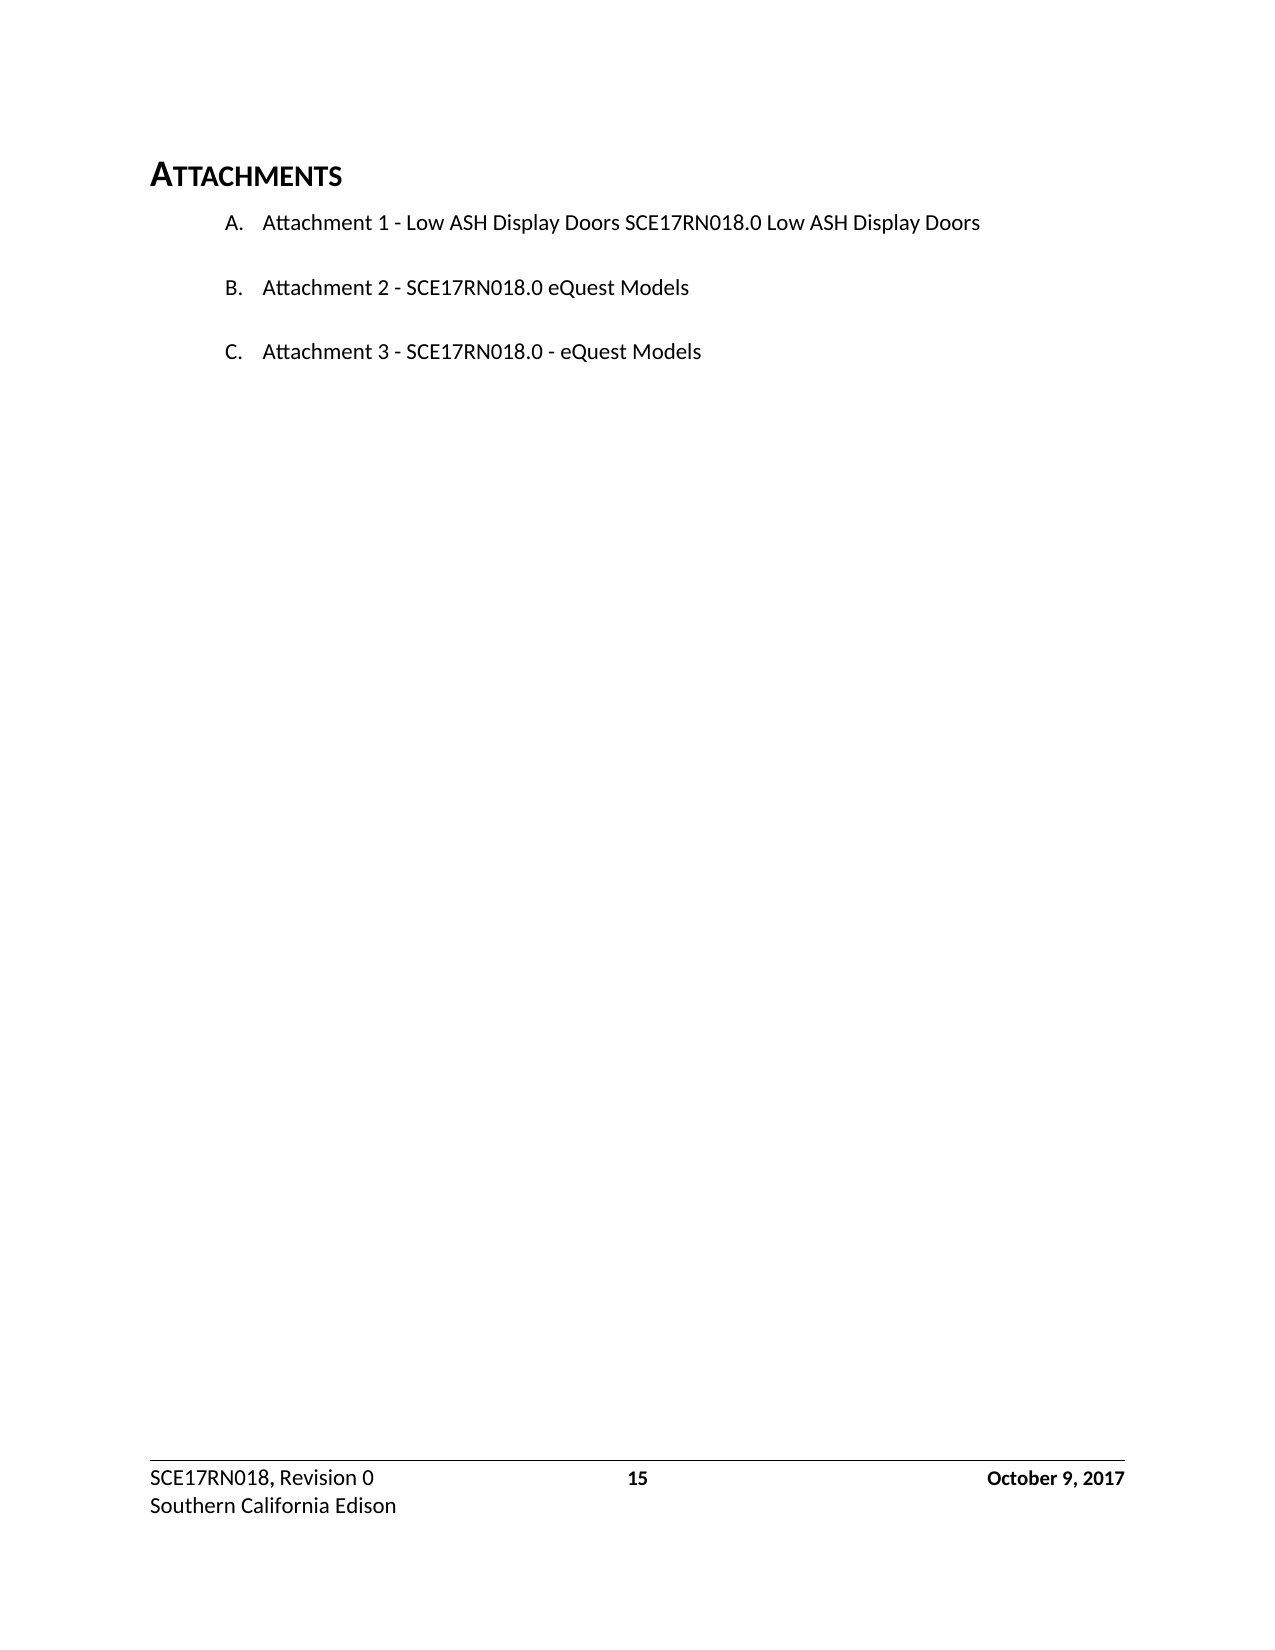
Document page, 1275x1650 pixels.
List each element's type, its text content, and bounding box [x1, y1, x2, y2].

list Attachment 1 - Low ASH Display Doors SCE17RN018.0 Low ASH Display Doors [225, 208, 1125, 236]
list Attachment 3 - SCE17RN018.0 - eQuest Models [225, 337, 1125, 365]
subtitle Attachments [150, 150, 1125, 196]
list Attachment 2 - SCE17RN018.0 eQuest Models [225, 273, 1125, 301]
